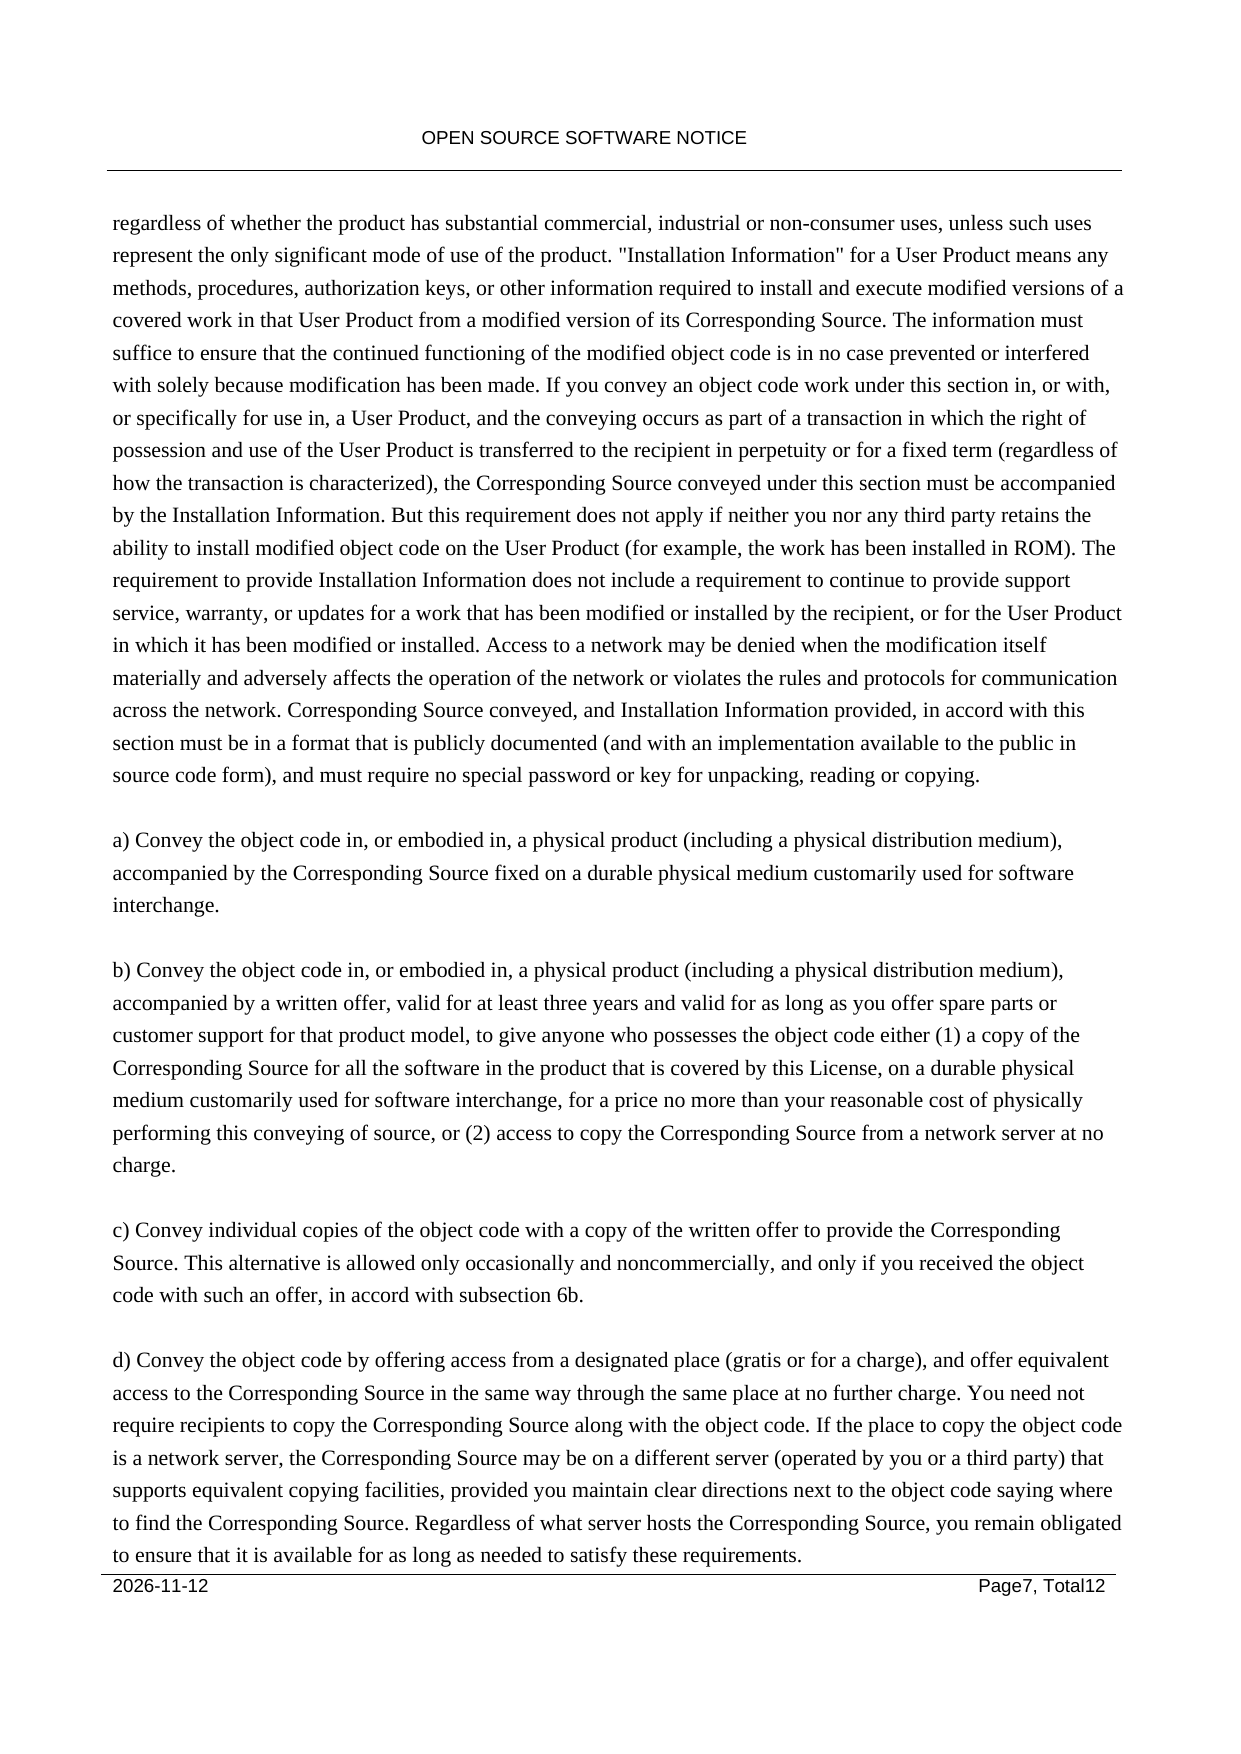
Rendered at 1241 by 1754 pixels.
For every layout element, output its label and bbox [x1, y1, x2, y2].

text [112, 206, 1128, 1571]
